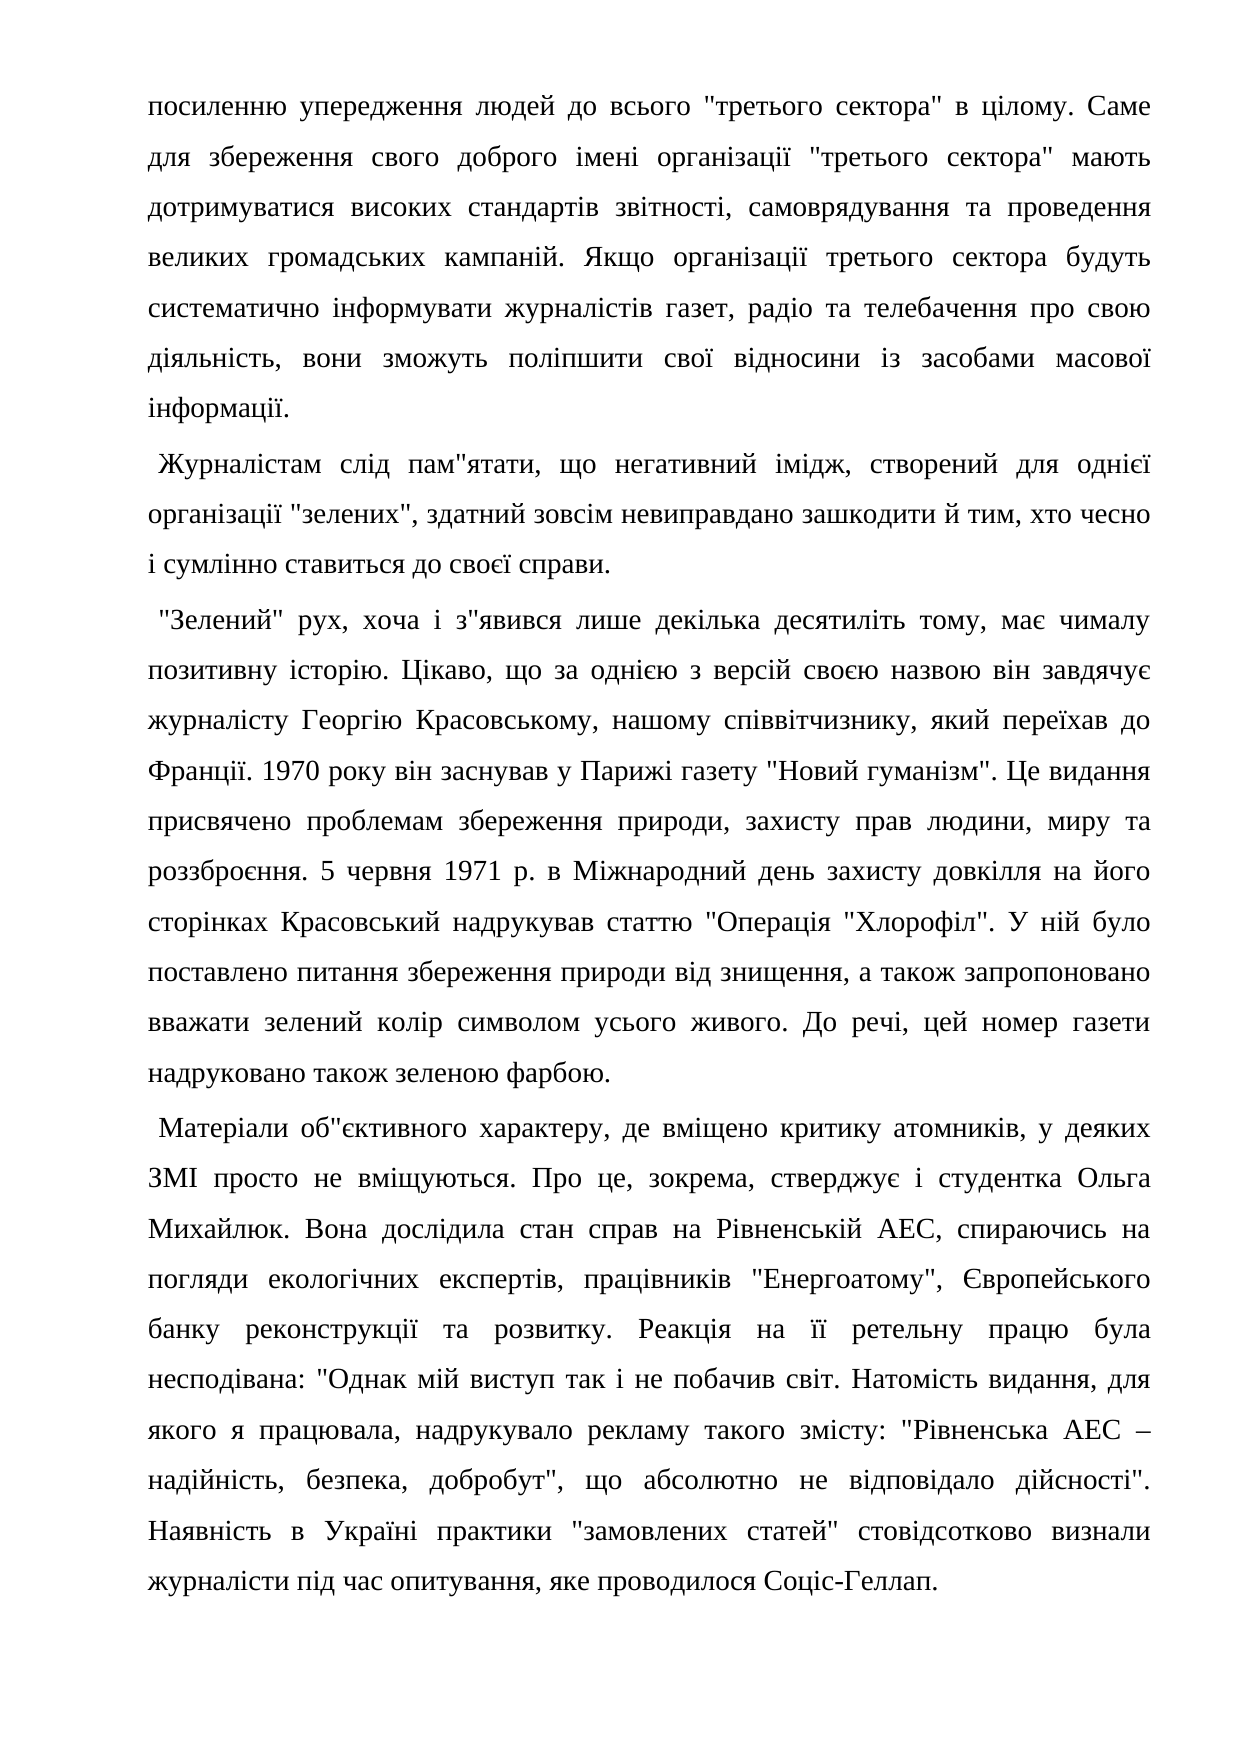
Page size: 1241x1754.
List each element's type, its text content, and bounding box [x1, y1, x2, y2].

text Журналістам слід пам"ятати, що негативний імідж, створений для однієї організації "зелених", здатний зовсім невиправдано зашкодити й тим, хто чесно і сумлінно ставиться до своєї справи. [148, 446, 1152, 580]
text Матеріали об"єктивного характеру, де вміщено критику атомників, у деяких ЗМІ просто не вміщуються. Про це, зокрема, стверджує і студентка Ольга Михайлюк. Вона дослідила стан справ на Рівненській АЕС, спираючись на погляди екологічних експертів, працівників "Енергоатому", Європейського банку реконструкції та розвитку. Реакція на її ретельну працю була несподівана: "Однак мій виступ так і не побачив світ. Натомість видання, для якого я працювала, надрукувало рекламу такого змісту: "Рівненська АЕС – надійність, безпека, добробут", що абсолютно не відповідало дійсності". Наявність в Україні практики "замовлених статей" стовідсотково визнали журналісти під час опитування, яке проводилося Соціс-Геллап. [148, 1110, 1152, 1596]
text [148, 88, 1152, 424]
text "Зелений" рух, хоча і з"явився лише декілька десятиліть тому, має чималу позитивну історію. Цікаво, що за однією з версій своєю назвою він завдячує журналісту Георгію Красовському, нашому співвітчизнику, який переїхав до Франції. 1970 року він заснував у Парижі газету "Новий гуманізм". Це видання присвячено проблемам збереження природи, захисту прав людини, миру та роззброєння. 5 червня 1971 р. в Міжнародний день захисту довкілля на його сторінках Красовський надрукував статтю "Операція "Хлорофіл". У ній було поставлено питання збереження природи від знищення, а також запропоновано вважати зелений колір символом усього живого. До речі, цей номер газети надруковано також зеленою фарбою. [148, 602, 1152, 1088]
